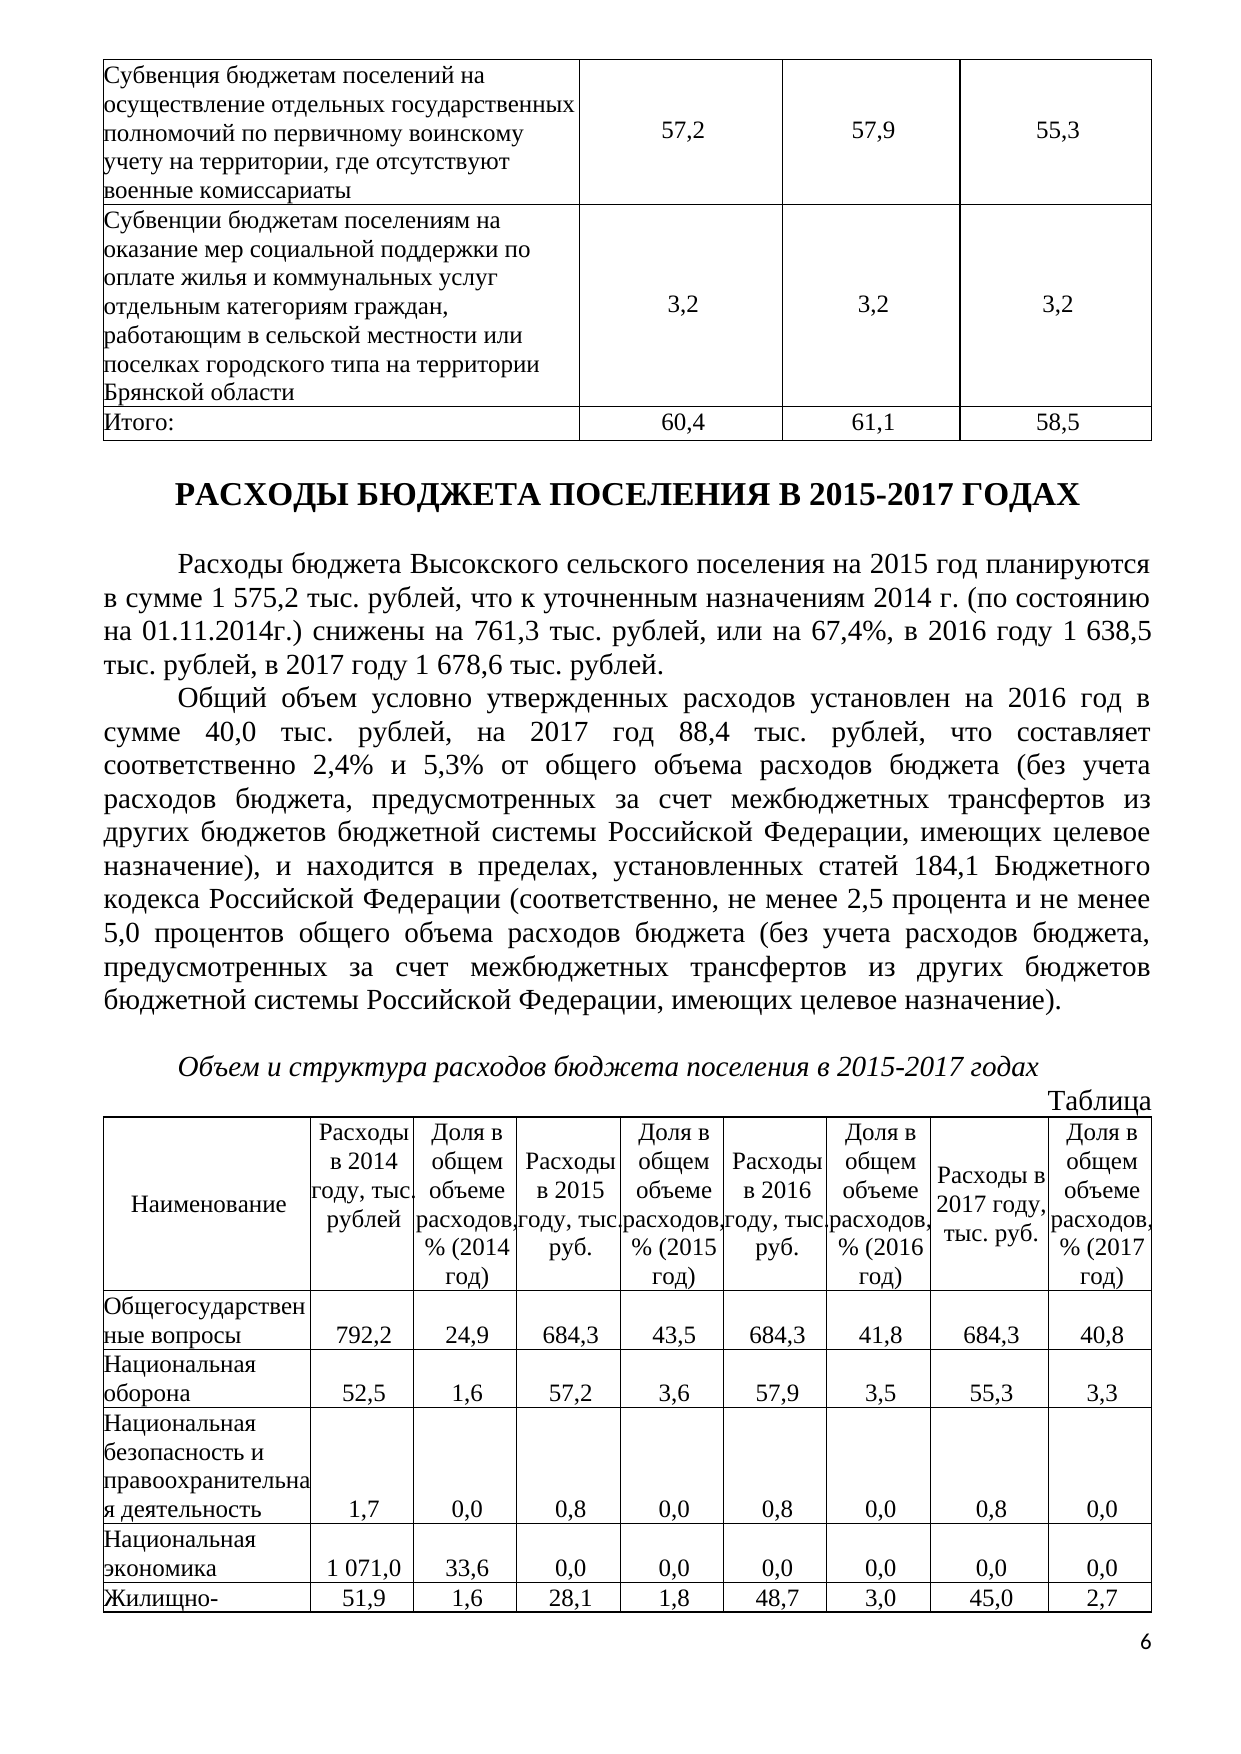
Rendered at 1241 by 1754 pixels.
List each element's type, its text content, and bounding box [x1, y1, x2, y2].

table_cell 1,6 [414, 1583, 516, 1611]
table_cell Национальная экономика [104, 1524, 310, 1582]
table_cell 2,7 [1049, 1583, 1151, 1611]
table_cell 0,8 [931, 1408, 1048, 1523]
table_header Наименование [104, 1118, 310, 1290]
table_cell 60,4 [580, 407, 782, 440]
table_cell 0,0 [414, 1408, 516, 1523]
table_cell 43,5 [621, 1291, 723, 1348]
table_cell 55,3 [961, 60, 1151, 204]
table_cell 55,3 [931, 1350, 1048, 1407]
table_cell 57,2 [517, 1350, 620, 1407]
table_cell 3,2 [580, 205, 782, 406]
table_cell 0,0 [827, 1524, 930, 1582]
table_header Расходы в 2017 году, тыс. руб. [931, 1118, 1048, 1290]
table_cell 3,0 [827, 1583, 930, 1611]
text РАСХОДЫ БЮДЖЕТА ПОСЕЛЕНИЯ В 2015-2017 ГОДАХ [103, 474, 1152, 513]
table_cell 792,2 [311, 1291, 413, 1348]
table_header Расходы в 2015 году, тыс. руб. [517, 1118, 620, 1290]
table_cell 57,9 [783, 60, 959, 204]
table_cell 684,3 [517, 1291, 620, 1348]
table_cell 28,1 [517, 1583, 620, 1611]
table_cell 0,8 [724, 1408, 826, 1523]
text Расходы бюджета Высокского сельского поселения на 2015 год планируются в сумме 1 575,2 тыс. рублей, что к уточненным назначениям 2014 г. (по состоянию на 01.11.2014г.) снижены на 761,3 тыс. рублей, или на 67,4%, в 2016 году 1 638,5 тыс. рублей, в 2017 году 1 678,6 тыс. рублей. [103, 546, 1152, 680]
table_cell 684,3 [931, 1291, 1048, 1348]
text Таблица [103, 1083, 1152, 1116]
table_cell 1 071,0 [311, 1524, 413, 1582]
table_cell 0,0 [1049, 1524, 1151, 1582]
table_cell 3,5 [827, 1350, 930, 1407]
table_cell 3,6 [621, 1350, 723, 1407]
table_cell 40,8 [1049, 1291, 1151, 1348]
table_cell 0,0 [1049, 1408, 1151, 1523]
text Общий объем условно утвержденных расходов установлен на 2016 год в сумме 40,0 тыс. рублей, на 2017 год 88,4 тыс. рублей, что составляет соответственно 2,4% и 5,3% от общего объема расходов бюджета (без учета расходов бюджета, предусмотренных за счет межбюджетных трансфертов из других бюджетов бюджетной системы Российской Федерации, имеющих целевое назначение), и находится в пределах, установленных статей 184,1 Бюджетного кодекса Российской Федерации (соответственно, не менее 2,5 процента и не менее 5,0 процентов общего объема расходов бюджета (без учета расходов бюджета, предусмотренных за счет межбюджетных трансфертов из других бюджетов бюджетной системы Российской Федерации, имеющих целевое назначение). [103, 680, 1152, 1016]
table_cell 0,8 [517, 1408, 620, 1523]
table_cell 1,8 [621, 1583, 723, 1611]
table_header Доля в общем объеме расходов, % (2015 год) [621, 1118, 723, 1290]
table_cell 57,2 [580, 60, 782, 204]
table_cell Национальная оборона [104, 1350, 310, 1407]
table_cell 51,9 [311, 1583, 413, 1611]
table_cell 3,3 [1049, 1350, 1151, 1407]
table_header Расходы в 2014 году, тыс. рублей [311, 1118, 413, 1290]
table_header Расходы в 2016 году, тыс. руб. [724, 1118, 826, 1290]
table_cell 52,5 [311, 1350, 413, 1407]
table_cell 57,9 [724, 1350, 826, 1407]
table_cell Субвенция бюджетам поселений на осуществление отдельных государственных полномочий по первичному воинскому учету на территории, где отсутствуют военные комиссариаты [104, 60, 579, 204]
table_cell 58,5 [961, 407, 1151, 440]
table_cell 3,2 [961, 205, 1151, 406]
table_cell Итого: [104, 407, 579, 440]
text Объем и структура расходов бюджета поселения в 2015-2017 годах [103, 1049, 1152, 1083]
table_header Доля в общем объеме расходов, % (2017 год) [1049, 1118, 1151, 1290]
table_cell Общегосударственные вопросы [104, 1291, 310, 1348]
table_cell 0,0 [724, 1524, 826, 1582]
table_cell Национальная безопасность и правоохранительная деятельность [104, 1408, 310, 1523]
table_cell 41,8 [827, 1291, 930, 1348]
table_cell 45,0 [931, 1583, 1048, 1611]
table_cell 3,2 [783, 205, 959, 406]
table_cell 684,3 [724, 1291, 826, 1348]
table_cell 48,7 [724, 1583, 826, 1611]
table_header Доля в общем объеме расходов, % (2016 год) [827, 1118, 930, 1290]
table_cell 0,0 [621, 1524, 723, 1582]
table_cell 1,6 [414, 1350, 516, 1407]
table_cell 0,0 [517, 1524, 620, 1582]
table_cell 24,9 [414, 1291, 516, 1348]
table_cell 0,0 [931, 1524, 1048, 1582]
table_cell 0,0 [827, 1408, 930, 1523]
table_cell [104, 1583, 310, 1611]
table_cell 33,6 [414, 1524, 516, 1582]
table_header Доля в общем объеме расходов, % (2014 год) [414, 1118, 516, 1290]
table_cell 61,1 [783, 407, 959, 440]
table_cell 0,0 [621, 1408, 723, 1523]
table_cell 1,7 [311, 1408, 413, 1523]
table_cell Субвенции бюджетам поселениям на оказание мер социальной поддержки по оплате жилья и коммунальных услуг отдельным категориям граждан, работающим в сельской местности или поселках городского типа на территории Брянской области [104, 205, 579, 406]
